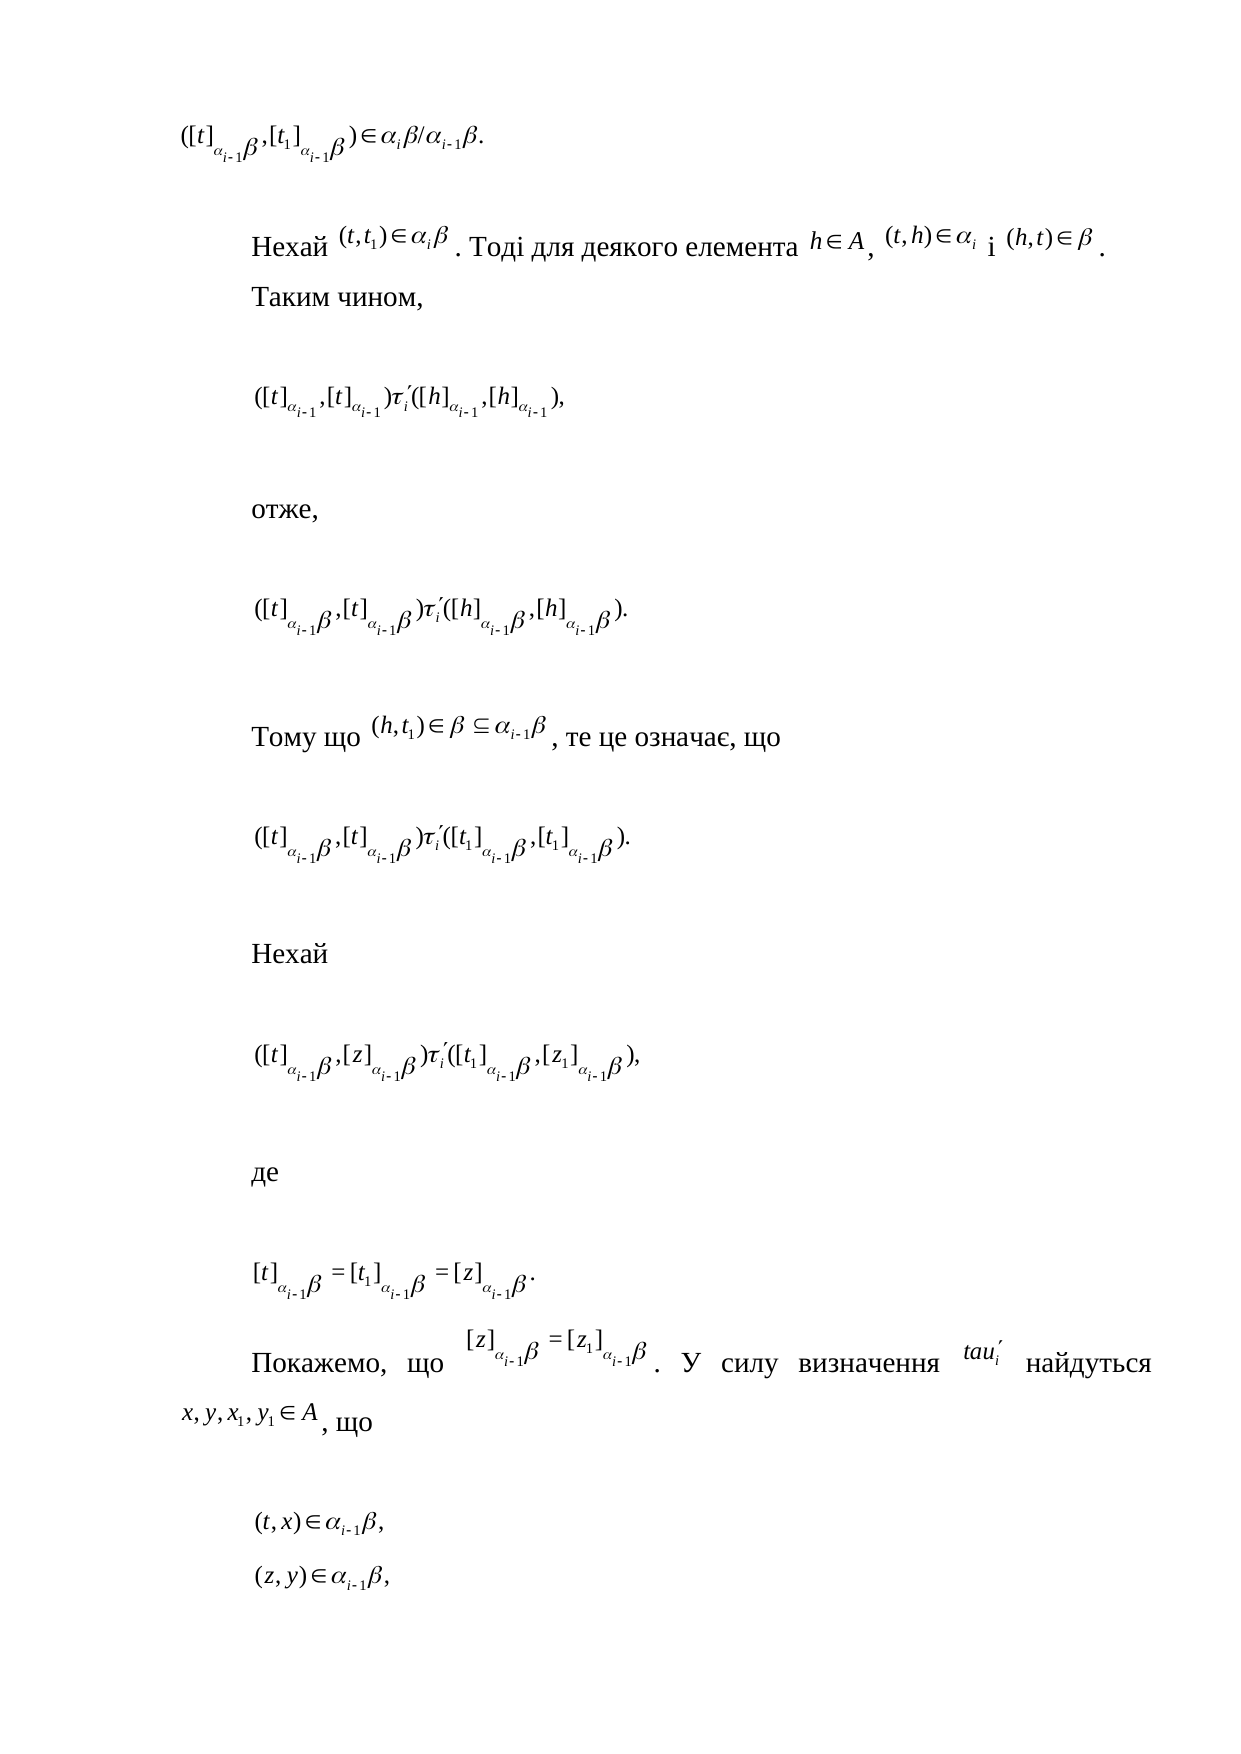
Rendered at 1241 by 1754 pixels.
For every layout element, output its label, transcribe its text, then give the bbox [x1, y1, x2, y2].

text Нехай [177, 937, 1152, 970]
text Нехай . Тоді для деякого елемента , і . [177, 218, 1152, 262]
text Покажемо, що . У силу визначення найдуться , що [177, 1322, 1152, 1437]
text де [177, 1154, 1152, 1188]
text отже, [177, 491, 1152, 524]
text Таким чином, [177, 279, 1152, 313]
text Тому що , те це означає, що [177, 708, 1152, 752]
